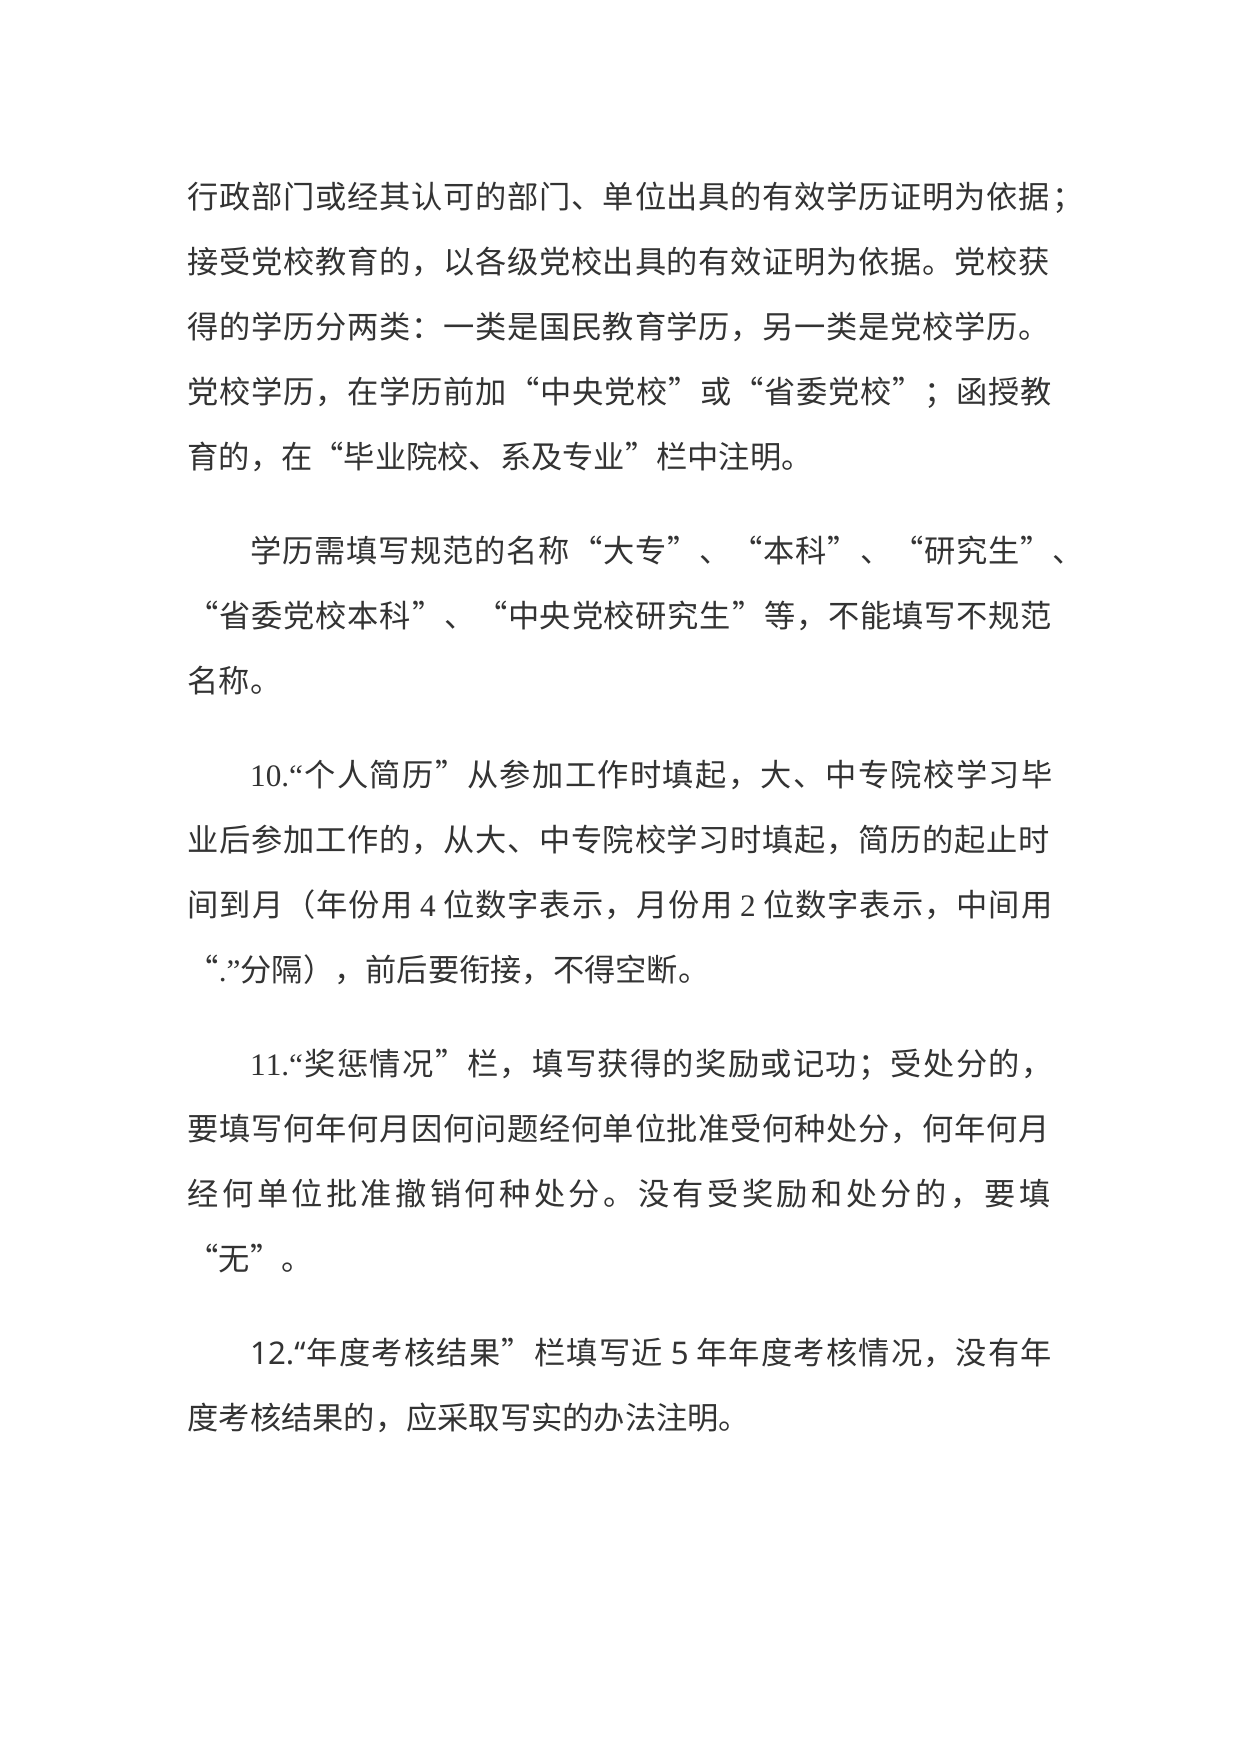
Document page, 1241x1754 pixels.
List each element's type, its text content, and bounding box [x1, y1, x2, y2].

text 学历需填写规范的名称“大专”、“本科”、“研究生”、“省委党校本科”、“中央党校研究生”等，不能填写不规范名称。 [187, 516, 1053, 711]
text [187, 162, 1053, 487]
text 12.“年度考核结果”栏填写近5年年度考核情况，没有年度考核结果的，应采取写实的办法注明。 [187, 1319, 1053, 1449]
text 11.“奖惩情况”栏，填写获得的奖励或记功；受处分的，要填写何年何月因何问题经何单位批准受何种处分，何年何月经何单位批准撤销何种处分。没有受奖励和处分的，要填“无”。 [187, 1029, 1053, 1289]
text 10.“个人简历”从参加工作时填起，大、中专院校学习毕业后参加工作的，从大、中专院校学习时填起，简历的起止时间到月（年份用4位数字表示，月份用2位数字表示，中间用“.”分隔），前后要衔接，不得空断。 [187, 740, 1053, 1000]
